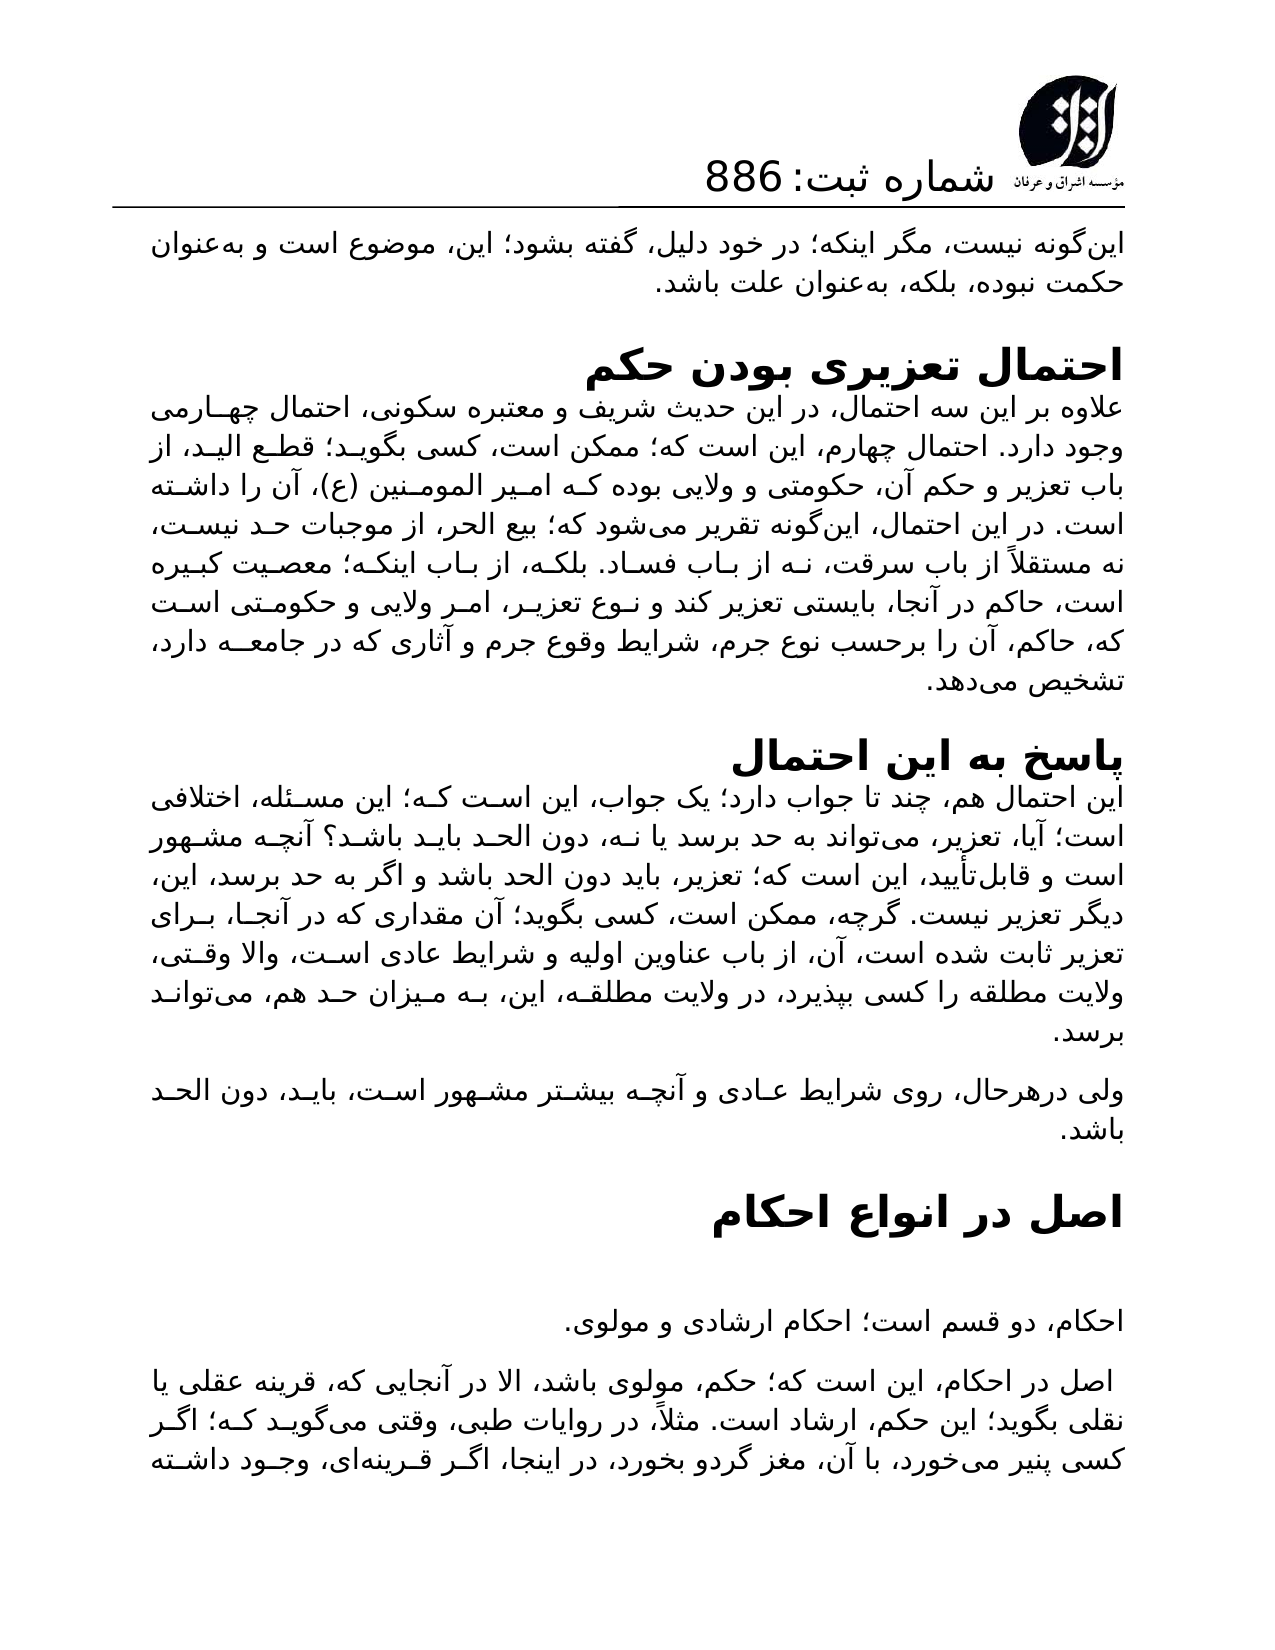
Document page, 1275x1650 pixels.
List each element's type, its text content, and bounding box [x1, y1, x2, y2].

text این احتمال هم، چند تا جواب دارد؛ یک جواب، این است که؛ این مسئله، اختلافی است؛ آیا، تعزیر، می‌تواند به حد برسد یا نه، دون الحد باید باشد؟ آنچه مشهور است و قابل‌تأیید، این است که؛ تعزیر، باید دون الحد باشد و اگر به حد برسد، این، دیگر تعزیر نیست. گرچه، ممکن است، کسی بگوید؛ آن مقداری که در آنجا، برای تعزیر ثابت شده است، آن، از باب عناوین اولیه و شرایط عادی است، والا وقتی، ولایت مطلقه را کسی بپذیرد، در ولایت مطلقه، این، به میزان حد هم، می‌تواند برسد. [150, 780, 1125, 1048]
text احکام، دو قسم است؛ احکام ارشادی و مولوی. [150, 1304, 1125, 1338]
subtitle اصل در انواع احکام [150, 1187, 1125, 1238]
picture [1010, 75, 1125, 192]
text ولی درهرحال، روی شرایط عادی و آنچه بیشتر مشهور است، باید، دون الحد باشد. [150, 1074, 1125, 1147]
subtitle احتمال تعزیری بودن حکم [150, 340, 1125, 391]
subtitle پاسخ به این احتمال [150, 732, 1125, 780]
text علاوه بر این سه احتمال، در این حدیث شریف و معتبره سکونی، احتمال چهارمی وجود دارد. احتمال چهارم، این است که؛ ممکن است، کسی بگوید؛ قطع الید، از باب تعزیر و حکم آن، حکومتی و ولایی بوده که امیر المومنین (ع)، آن را داشته است. در این احتمال، این‌گونه تقریر می‌شود که؛ بیع الحر، از موجبات حد نیست، نه مستقلاً از باب سرقت، نه از باب فساد. بلکه، از باب اینکه؛ معصیت کبیره است، حاکم در آنجا، بایستی تعزیر کند و نوع تعزیر، امر ولایی و حکومتی است که، حاکم، آن را برحسب نوع جرم، شرایط وقوع جرم و آثاری که در جامعه دارد، تشخیص می‌دهد. [150, 391, 1125, 697]
